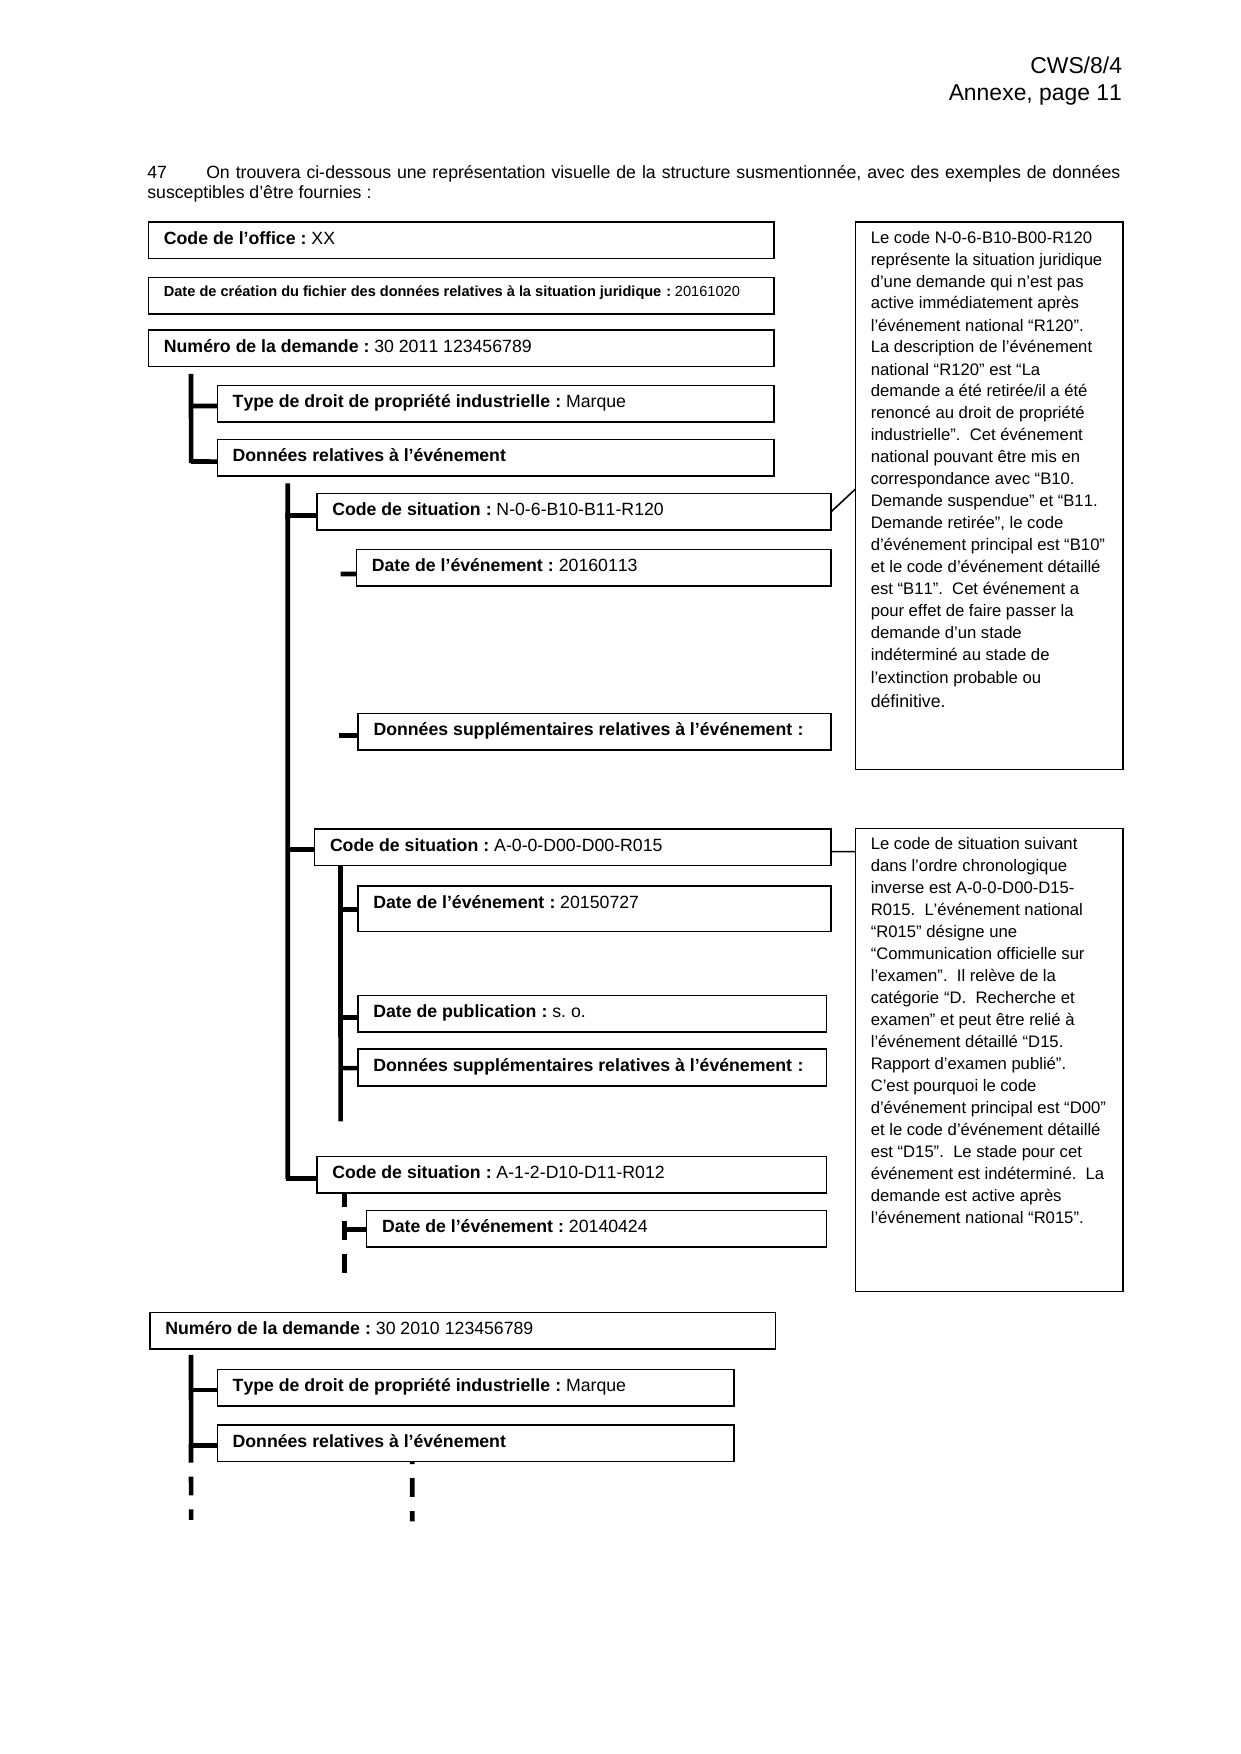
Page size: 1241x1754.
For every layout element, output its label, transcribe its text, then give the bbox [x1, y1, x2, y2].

list On trouvera ci-dessous une représentation visuelle de la structure susmentionnée, avec des exemples de données susceptibles d’être fournies : [147, 161, 1122, 202]
